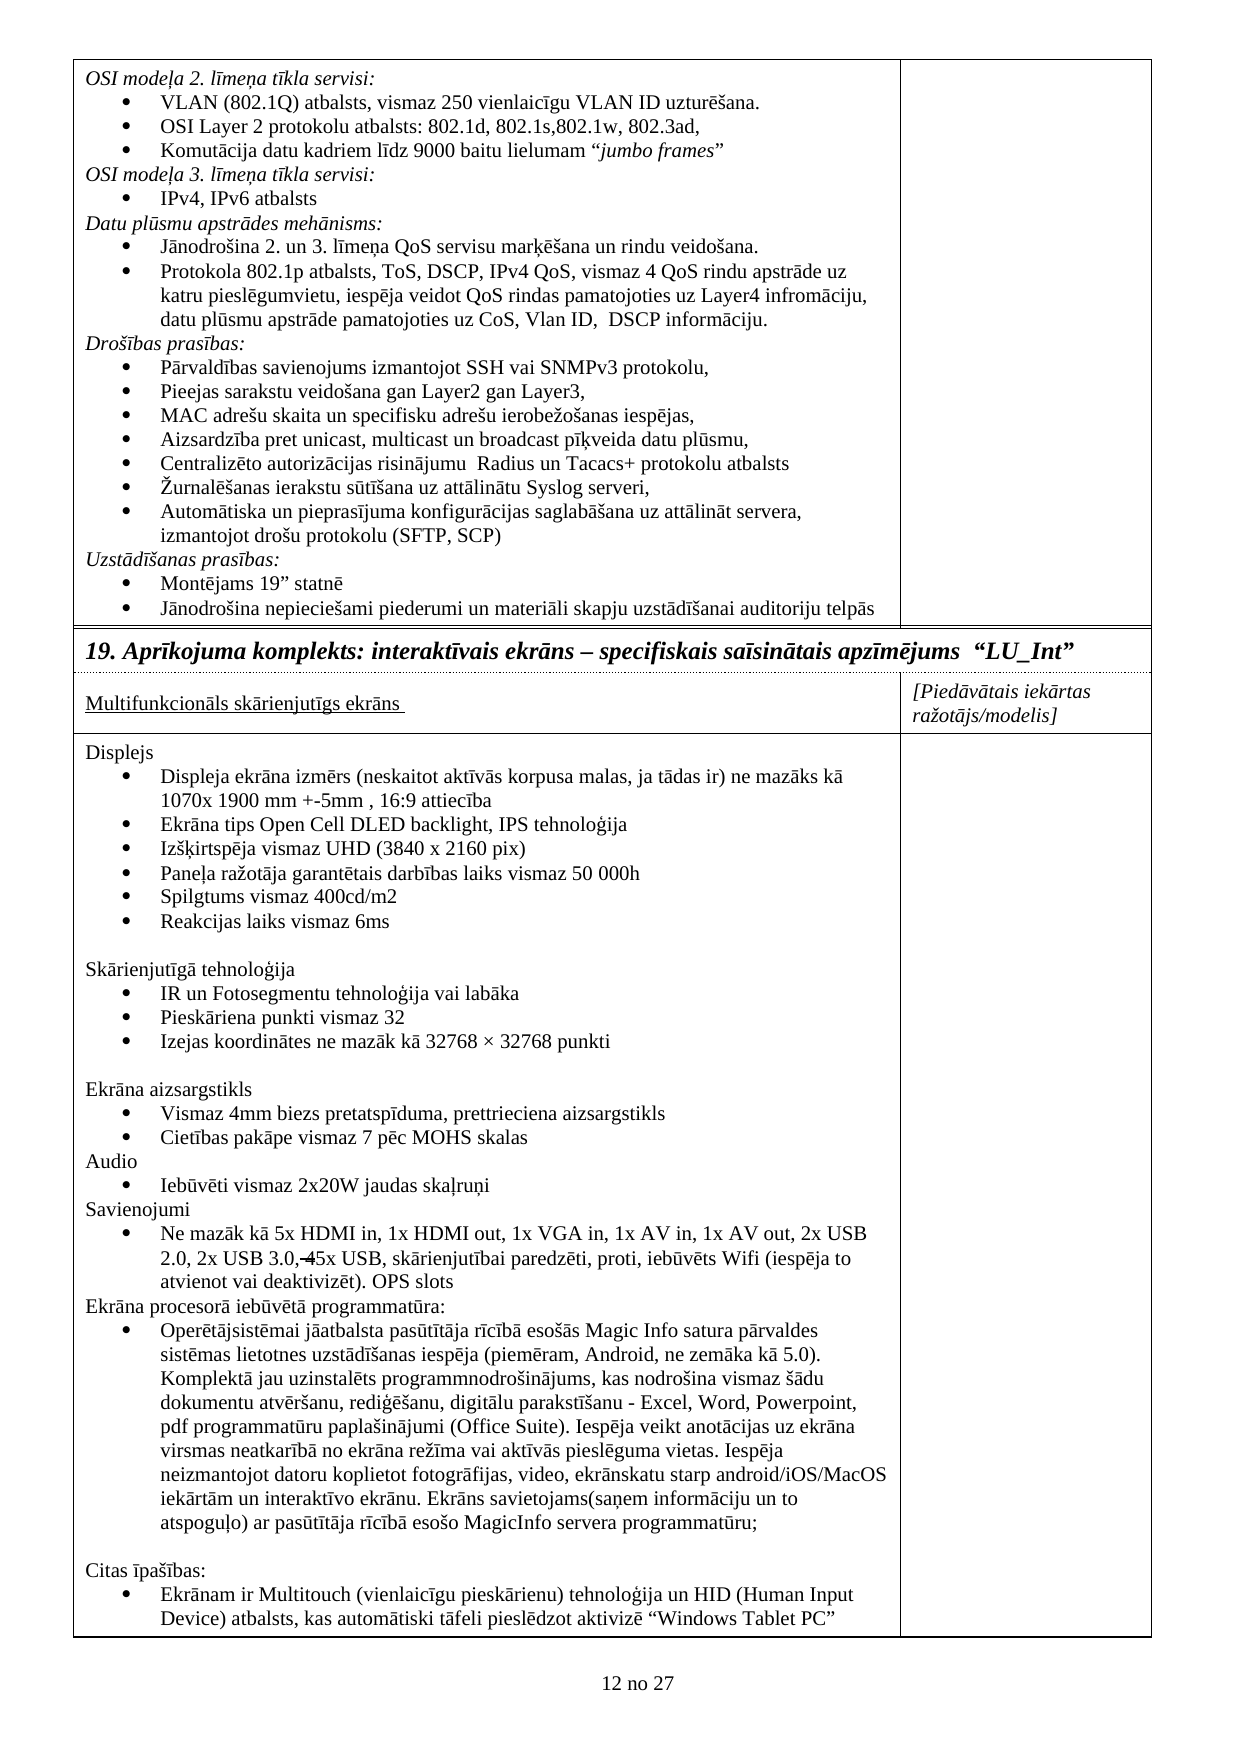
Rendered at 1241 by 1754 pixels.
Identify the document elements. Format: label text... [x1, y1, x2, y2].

table_cell Multifunkcionāls skārienjutīgs ekrāns [74, 672, 900, 733]
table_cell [74, 60, 900, 625]
table_cell [Piedāvātais iekārtas ražotājs/modelis] [901, 672, 1151, 733]
table_cell 19. Aprīkojuma komplekts: interaktīvais ekrāns – specifiskais saīsinātais apzīmējums “LU_Int” [74, 629, 1151, 672]
table_cell [901, 60, 1151, 625]
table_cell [74, 734, 900, 1636]
table_cell [901, 734, 1151, 1636]
